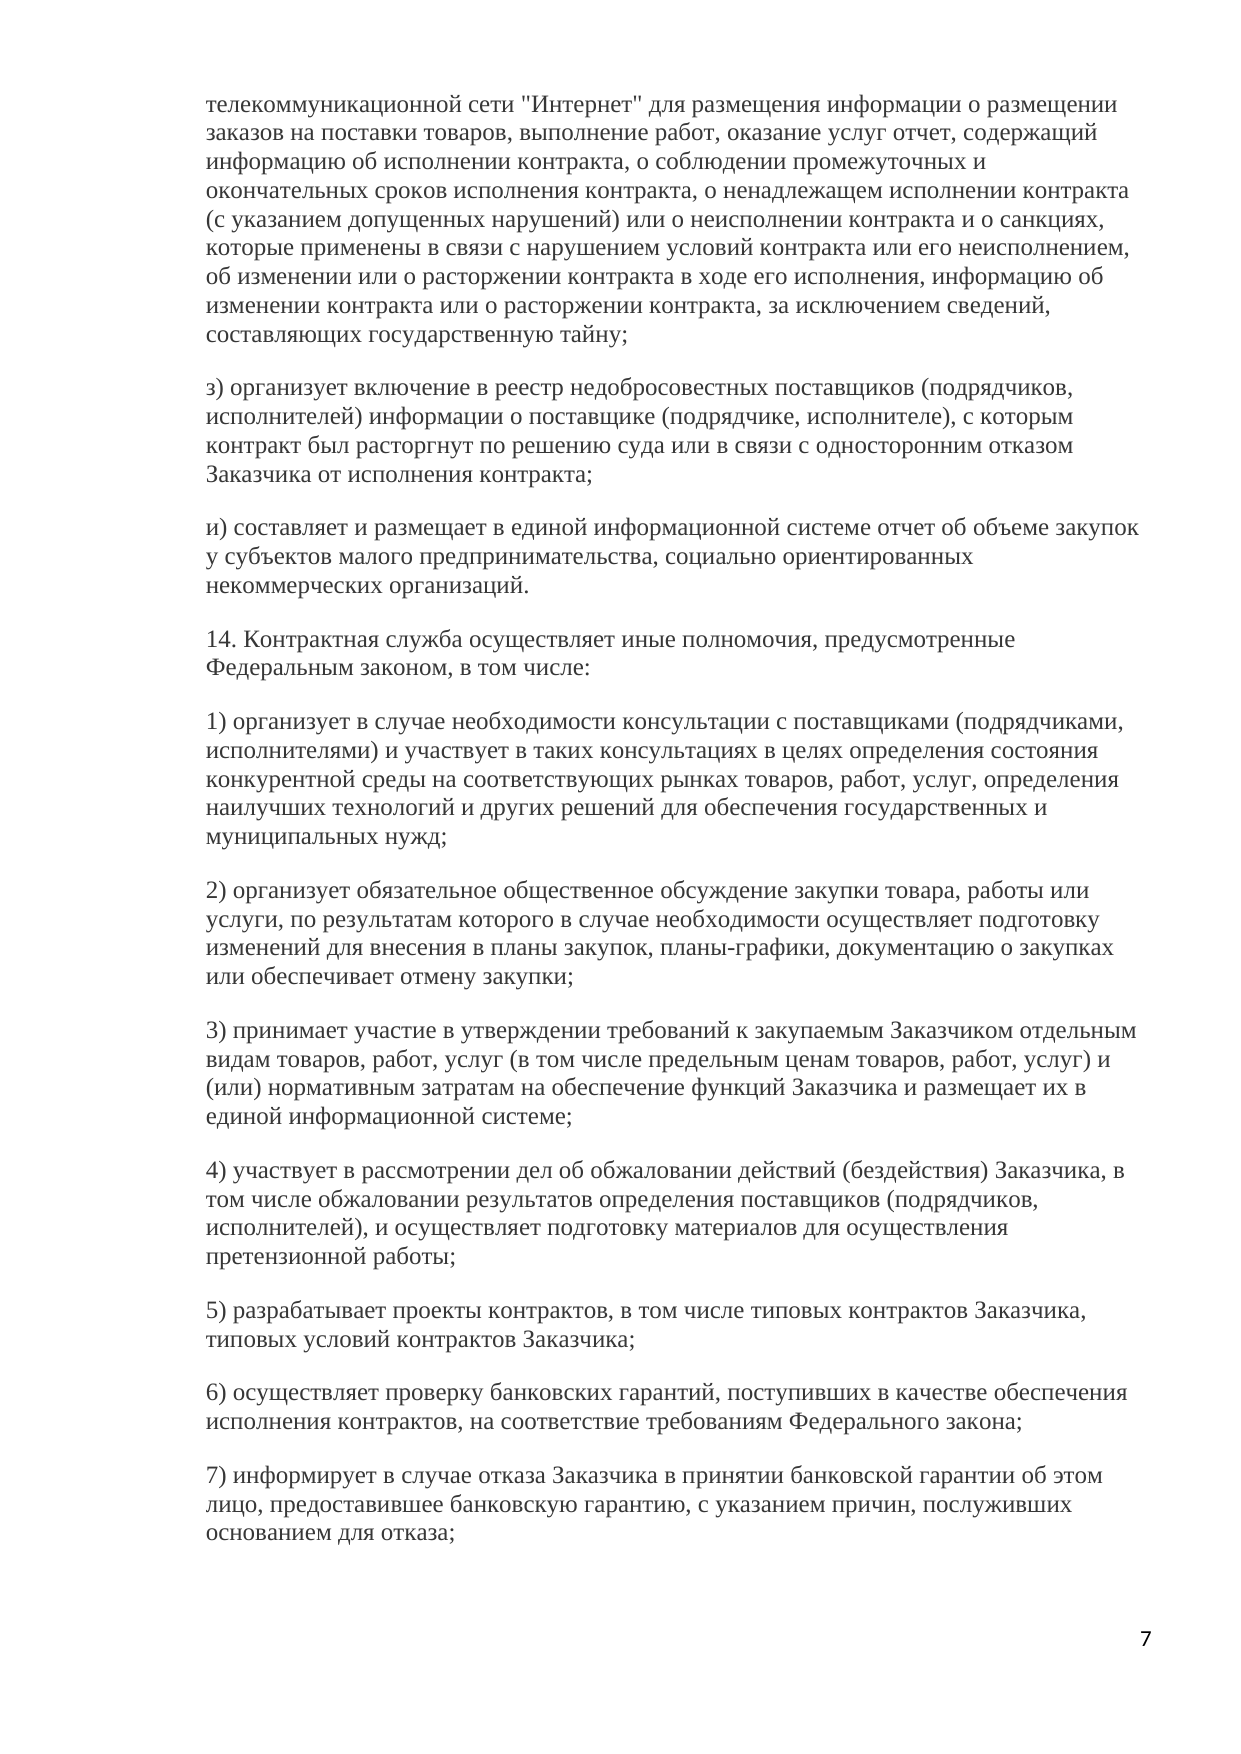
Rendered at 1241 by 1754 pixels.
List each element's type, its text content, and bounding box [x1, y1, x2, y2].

text 6) осуществляет проверку банковских гарантий, поступивших в качестве обеспечения исполнения контрактов, на соответствие требованиям Федерального закона; [206, 1377, 1152, 1435]
text 5) разрабатывает проекты контрактов, в том числе типовых контрактов Заказчика, типовых условий контрактов Заказчика; [206, 1295, 1152, 1352]
text 3) принимает участие в утверждении требований к закупаемым Заказчиком отдельным видам товаров, работ, услуг (в том числе предельным ценам товаров, работ, услуг) и (или) нормативным затратам на обеспечение функций Заказчика и размещает их в единой информационной системе; [206, 1015, 1152, 1130]
text 7) информирует в случае отказа Заказчика в принятии банковской гарантии об этом лицо, предоставившее банковскую гарантию, с указанием причин, послуживших основанием для отказа; [206, 1460, 1152, 1546]
text 14. Контрактная служба осуществляет иные полномочия, предусмотренные Федеральным законом, в том числе: [206, 624, 1152, 681]
text з) организует включение в реестр недобросовестных поставщиков (подрядчиков, исполнителей) информации о поставщике (подрядчике, исполнителе), с которым контракт был расторгнут по решению суда или в связи с односторонним отказом Заказчика от исполнения контракта; [206, 372, 1152, 487]
text 4) участвует в рассмотрении дел об обжаловании действий (бездействия) Заказчика, в том числе обжаловании результатов определения поставщиков (подрядчиков, исполнителей), и осуществляет подготовку материалов для осуществления претензионной работы; [206, 1155, 1152, 1270]
text 2) организует обязательное общественное обсуждение закупки товара, работы или услуги, по результатам которого в случае необходимости осуществляет подготовку изменений для внесения в планы закупок, планы-графики, документацию о закупках или обеспечивает отмену закупки; [206, 875, 1152, 990]
text и) составляет и размещает в единой информационной системе отчет об объеме закупок у субъектов малого предпринимательства, социально ориентированных некоммерческих организаций. [206, 512, 1152, 599]
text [206, 89, 1152, 347]
text 1) организует в случае необходимости консультации с поставщиками (подрядчиками, исполнителями) и участвует в таких консультациях в целях определения состояния конкурентной среды на соответствующих рынках товаров, работ, услуг, определения наилучших технологий и других решений для обеспечения государственных и муниципальных нужд; [206, 706, 1152, 850]
